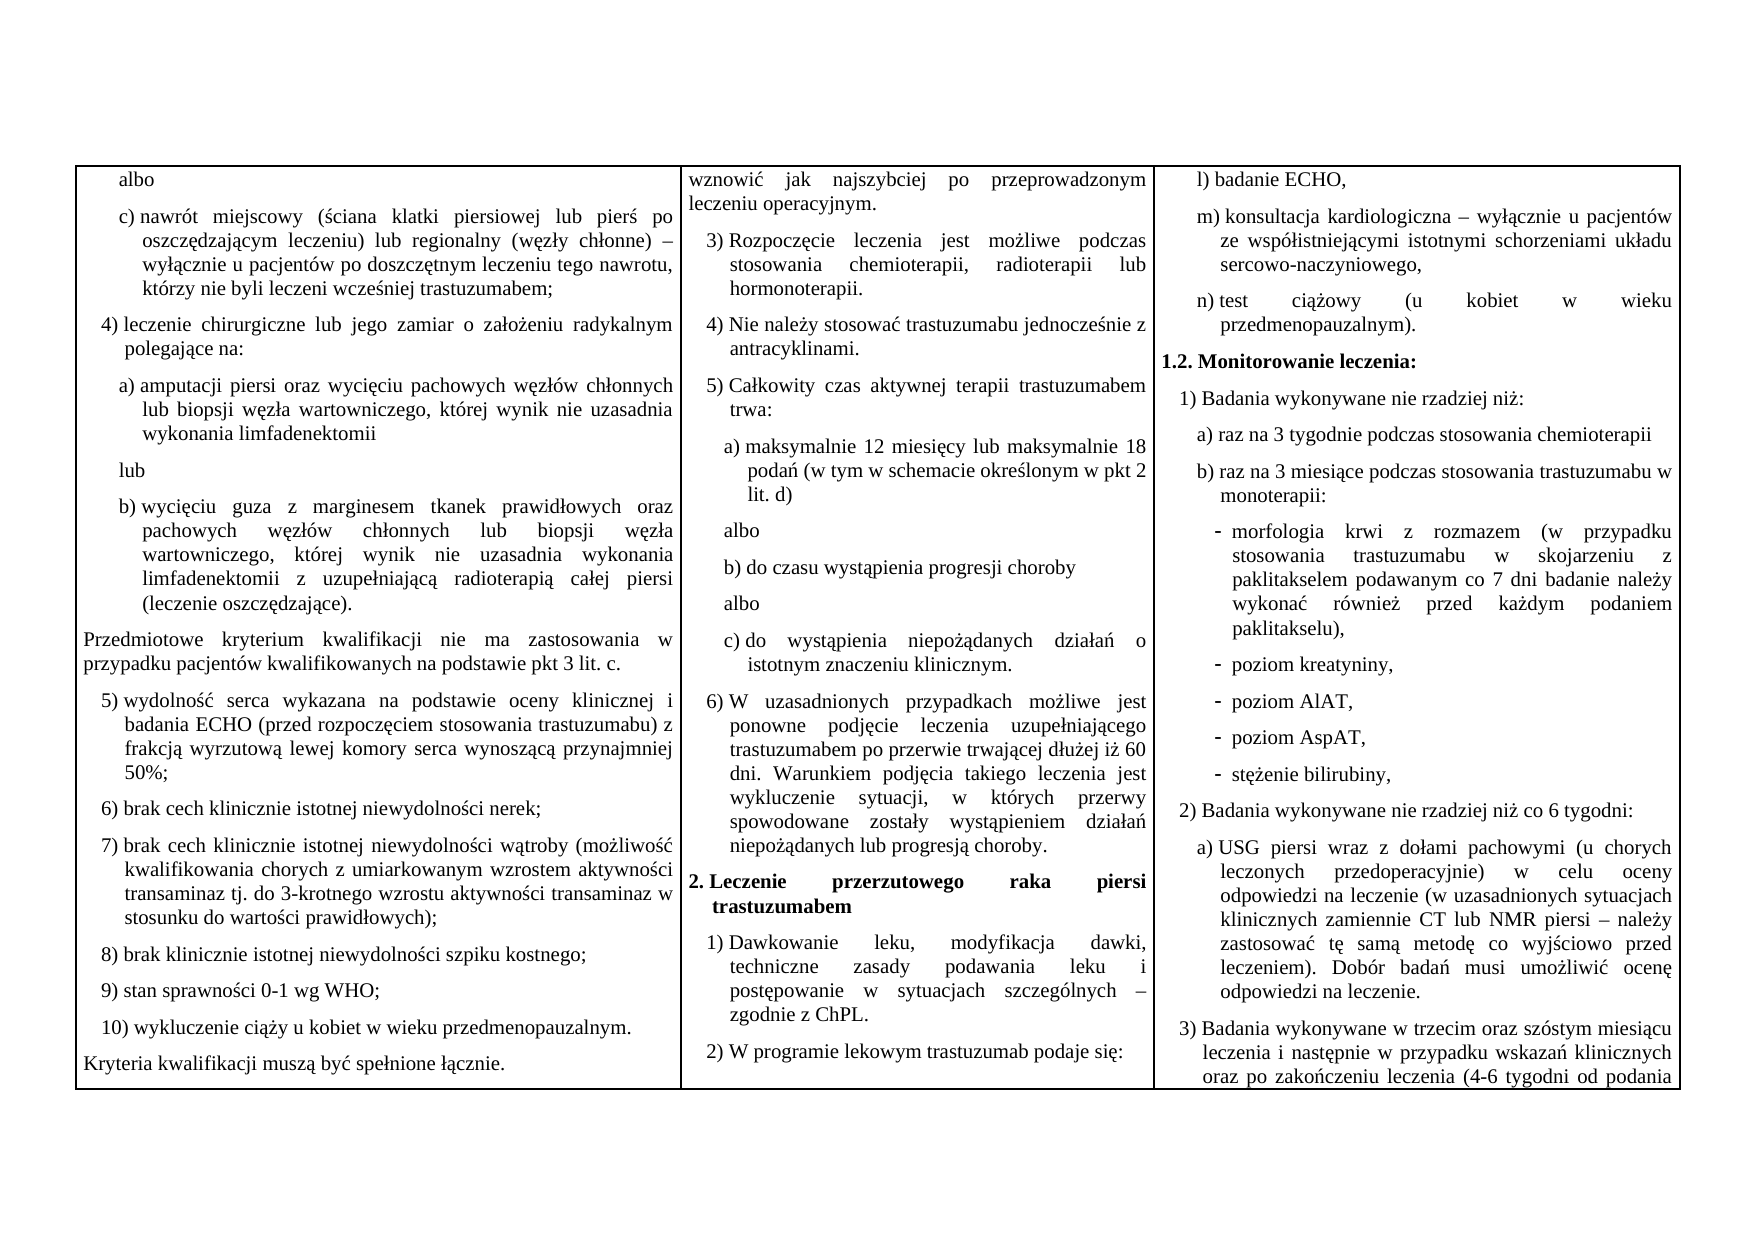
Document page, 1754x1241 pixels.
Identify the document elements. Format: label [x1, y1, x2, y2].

table_cell [1155, 167, 1679, 1088]
table_cell [682, 167, 1153, 1088]
table_cell [77, 167, 680, 1088]
